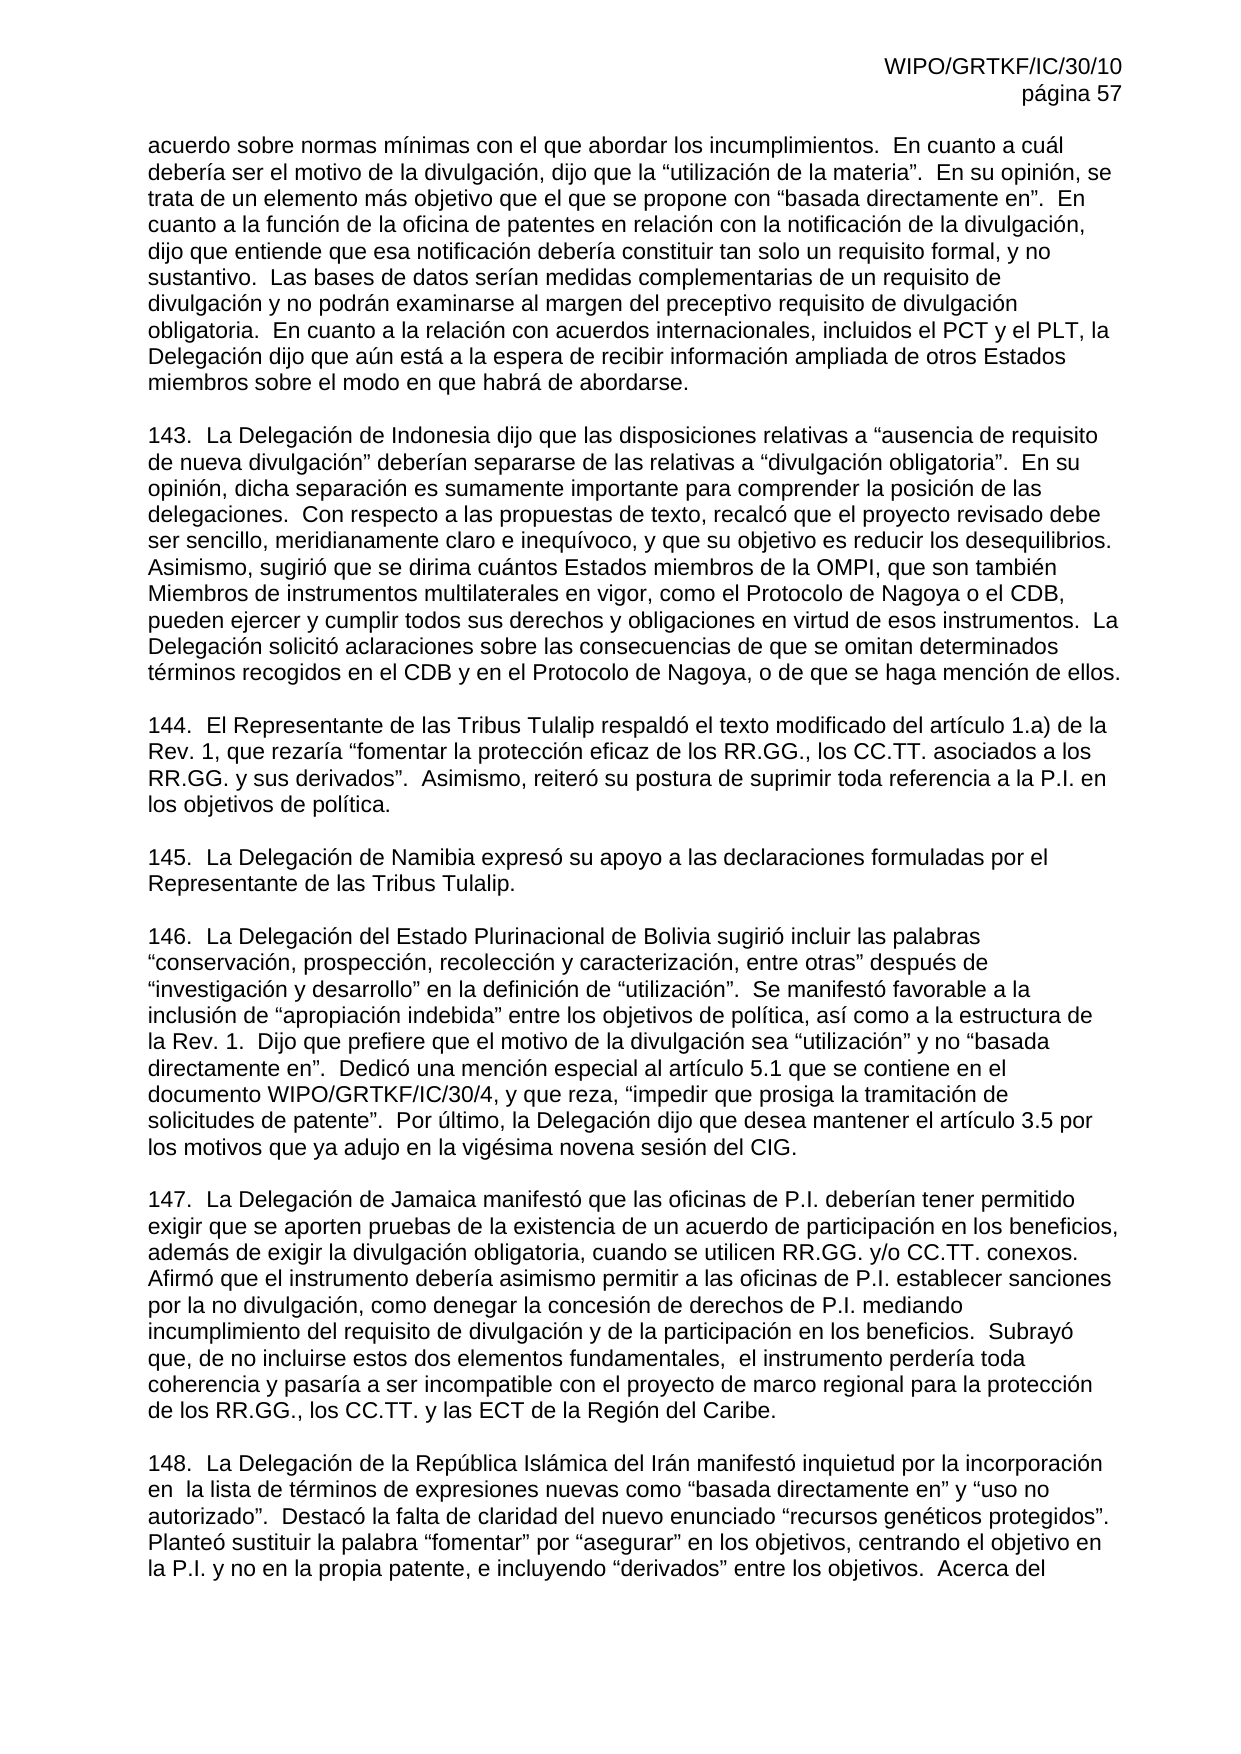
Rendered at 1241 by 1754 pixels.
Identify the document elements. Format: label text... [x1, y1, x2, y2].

list La Delegación del Estado Plurinacional de Bolivia sugirió incluir las palabras “conservación, prospección, recolección y caracterización, entre otras” después de “investigación y desarrollo” en la definición de “utilización”. Se manifestó favorable a la inclusión de “apropiación indebida” entre los objetivos de política, así como a la estructura de la Rev. 1. Dijo que prefiere que el motivo de la divulgación sea “utilización” y no “basada directamente en”. Dedicó una mención especial al artículo 5.1 que se contiene en el documento WIPO/GRTKF/IC/30/4, y que reza, “impedir que prosiga la tramitación de solicitudes de patente”. Por último, la Delegación dijo que desea mantener el artículo 3.5 por los motivos que ya adujo en la vigésima novena sesión del CIG. [148, 923, 1122, 1160]
list La Delegación de Namibia expresó su apoyo a las declaraciones formuladas por el Representante de las Tribus Tulalip. [148, 844, 1122, 896]
list El Representante de las Tribus Tulalip respaldó el texto modificado del artículo 1.a) de la Rev. 1, que rezaría “fomentar la protección eficaz de los RR.GG., los CC.TT. asociados a los RR.GG. y sus derivados”. Asimismo, reiteró su postura de suprimir toda referencia a la P.I. en los objetivos de política. [148, 712, 1122, 817]
list La Delegación de Jamaica manifestó que las oficinas de P.I. deberían tener permitido exigir que se aporten pruebas de la existencia de un acuerdo de participación en los beneficios, además de exigir la divulgación obligatoria, cuando se utilicen RR.GG. y/o CC.TT. conexos. Afirmó que el instrumento debería asimismo permitir a las oficinas de P.I. establecer sanciones por la no divulgación, como denegar la concesión de derechos de P.I. mediando incumplimiento del requisito de divulgación y de la participación en los beneficios. Subrayó que, de no incluirse estos dos elementos fundamentales, el instrumento perdería toda coherencia y pasaría a ser incompatible con el proyecto de marco regional para la protección de los RR.GG., los CC.TT. y las ECT de la Región del Caribe. [148, 1186, 1122, 1423]
list La Delegación de Indonesia dijo que las disposiciones relativas a “ausencia de requisito de nueva divulgación” deberían separarse de las relativas a “divulgación obligatoria”. En su opinión, dicha separación es sumamente importante para comprender la posición de las delegaciones. Con respecto a las propuestas de texto, recalcó que el proyecto revisado debe ser sencillo, meridianamente claro e inequívoco, y que su objetivo es reducir los desequilibrios. Asimismo, sugirió que se dirima cuántos Estados miembros de la OMPI, que son también Miembros de instrumentos multilaterales en vigor, como el Protocolo de Nagoya o el CDB, pueden ejercer y cumplir todos sus derechos y obligaciones en virtud de esos instrumentos. La Delegación solicitó aclaraciones sobre las consecuencias de que se omitan determinados términos recogidos en el CDB y en el Protocolo de Nagoya, o de que se haga mención de ellos. [148, 422, 1122, 686]
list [148, 132, 1122, 396]
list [148, 1450, 1122, 1582]
